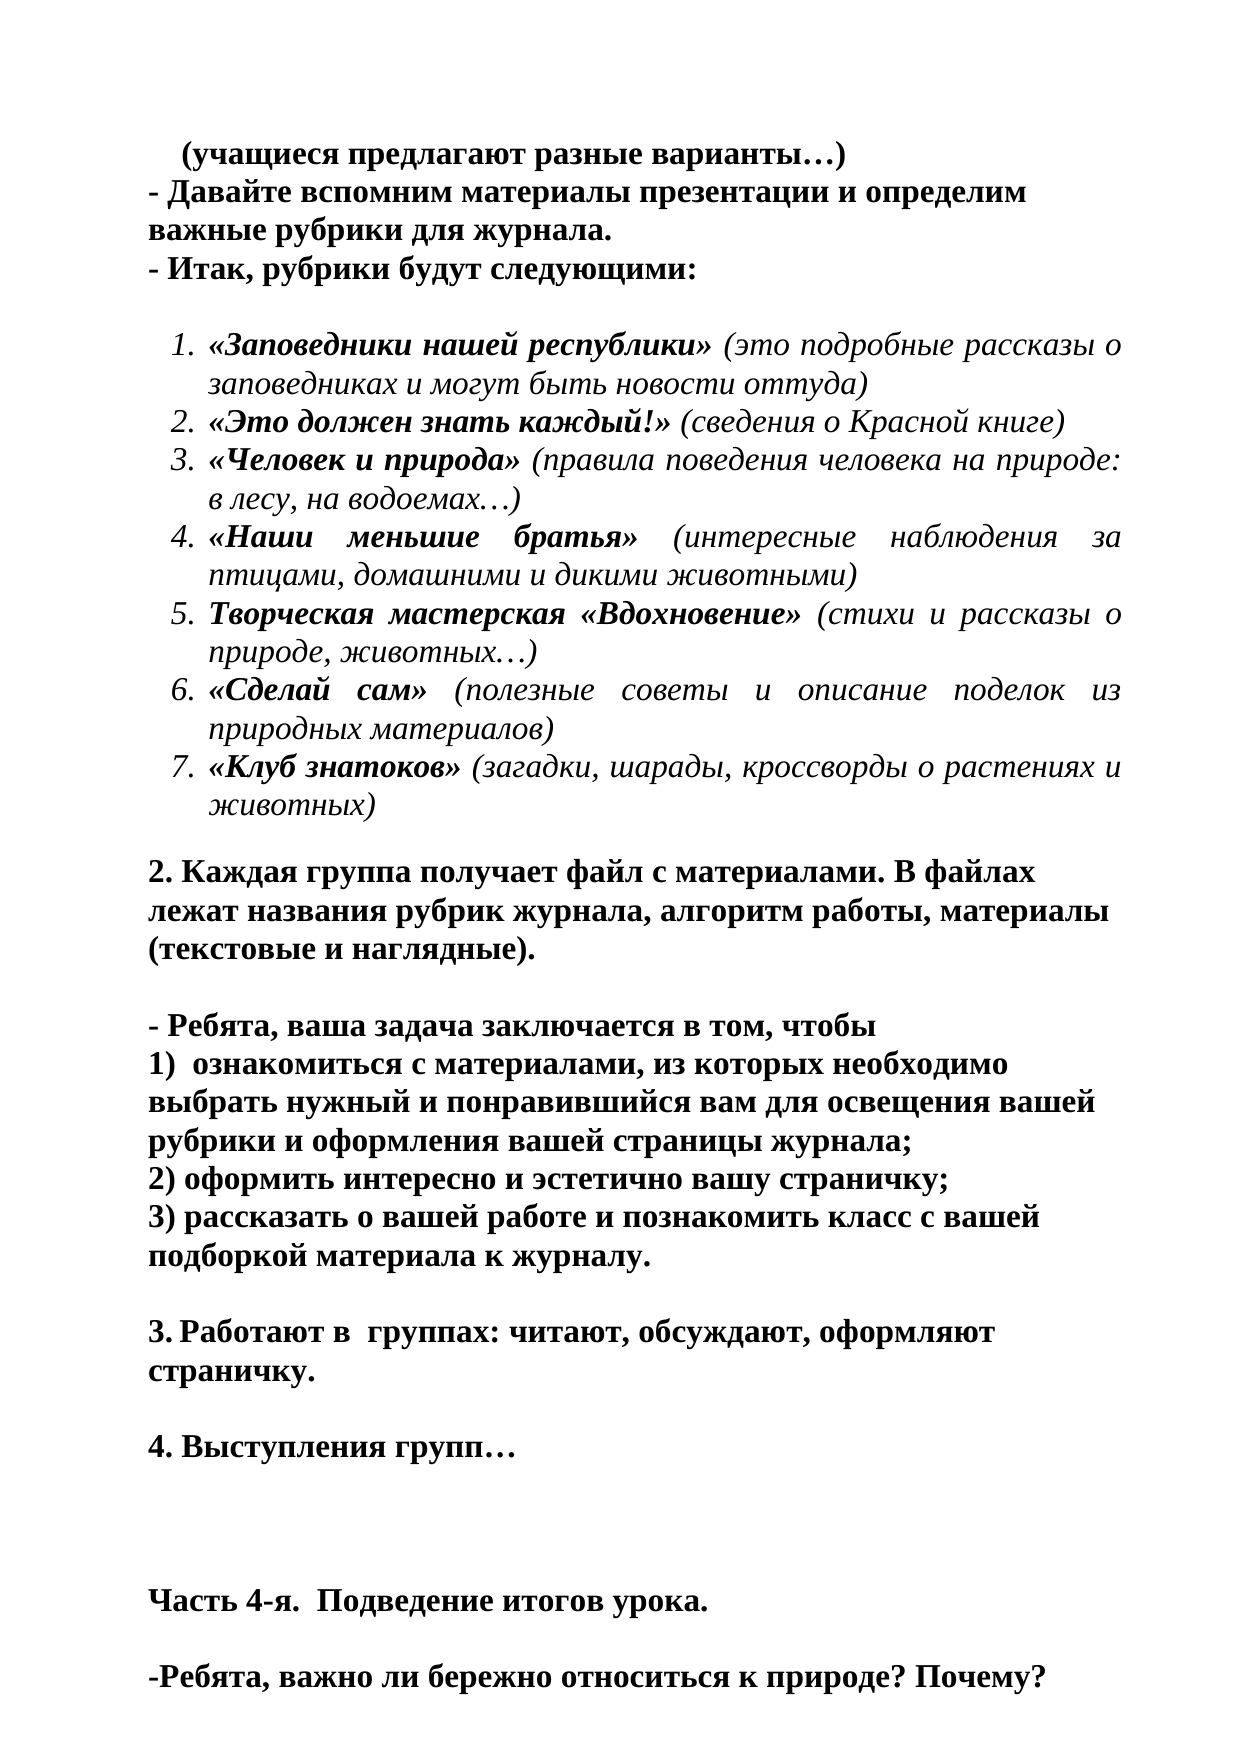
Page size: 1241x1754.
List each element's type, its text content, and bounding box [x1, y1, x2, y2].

list Творческая мастерская «Вдохновение» (стихи и рассказы о природе, животных…) [171, 593, 1122, 669]
text подборкой материала к журналу. [103, 1235, 1122, 1273]
text (текстовые и наглядные). [103, 928, 1122, 967]
text 2) оформить интересно и эстетично вашу страничку; [103, 1158, 1122, 1197]
list «Это должен знать каждый!» (сведения о Красной книге) [171, 401, 1122, 439]
text - Давайте вспомним материалы презентации и определим [103, 171, 1122, 209]
text -Ребята, важно ли бережно относиться к природе? Почему? [103, 1657, 1122, 1695]
text Часть 4-я. Подведение итогов урока. [103, 1580, 1122, 1618]
list «Заповедники нашей республики» (это подробные рассказы о заповедниках и могут быть новости оттуда) [171, 324, 1122, 401]
list «Сделай сам» (полезные советы и описание поделок из природных материалов) [171, 669, 1122, 746]
text 3) рассказать о вашей работе и познакомить класс с вашей [103, 1197, 1122, 1235]
list «Человек и природа» (правила поведения человека на природе: в лесу, на водоемах…) [171, 439, 1122, 516]
text лежат названия рубрик журнала, алгоритм работы, материалы [103, 890, 1122, 928]
text - Итак, рубрики будут следующими: [103, 248, 1122, 286]
list «Клуб знатоков» (загадки, шарады, кроссворды о растениях и животных) [171, 746, 1122, 823]
text 4. Выступления групп… [103, 1427, 1122, 1465]
text 1) ознакомиться с материалами, из которых необходимо [103, 1043, 1122, 1082]
text рубрики и оформления вашей страницы журнала; [103, 1120, 1122, 1158]
text 3. Работают в группах: читают, обсуждают, оформляют [103, 1312, 1122, 1350]
text важные рубрики для журнала. [103, 209, 1122, 248]
list «Наши меньшие братья» (интересные наблюдения за птицами, домашними и дикими животными) [171, 516, 1122, 593]
text страничку. [103, 1350, 1122, 1388]
text - Ребята, ваша задача заключается в том, чтобы [103, 1005, 1122, 1043]
text (учащиеся предлагают разные варианты…) [103, 133, 1122, 171]
text выбрать нужный и понравившийся вам для освещения вашей [103, 1082, 1122, 1120]
text 2. Каждая группа получает файл с материалами. В файлах [103, 852, 1122, 890]
